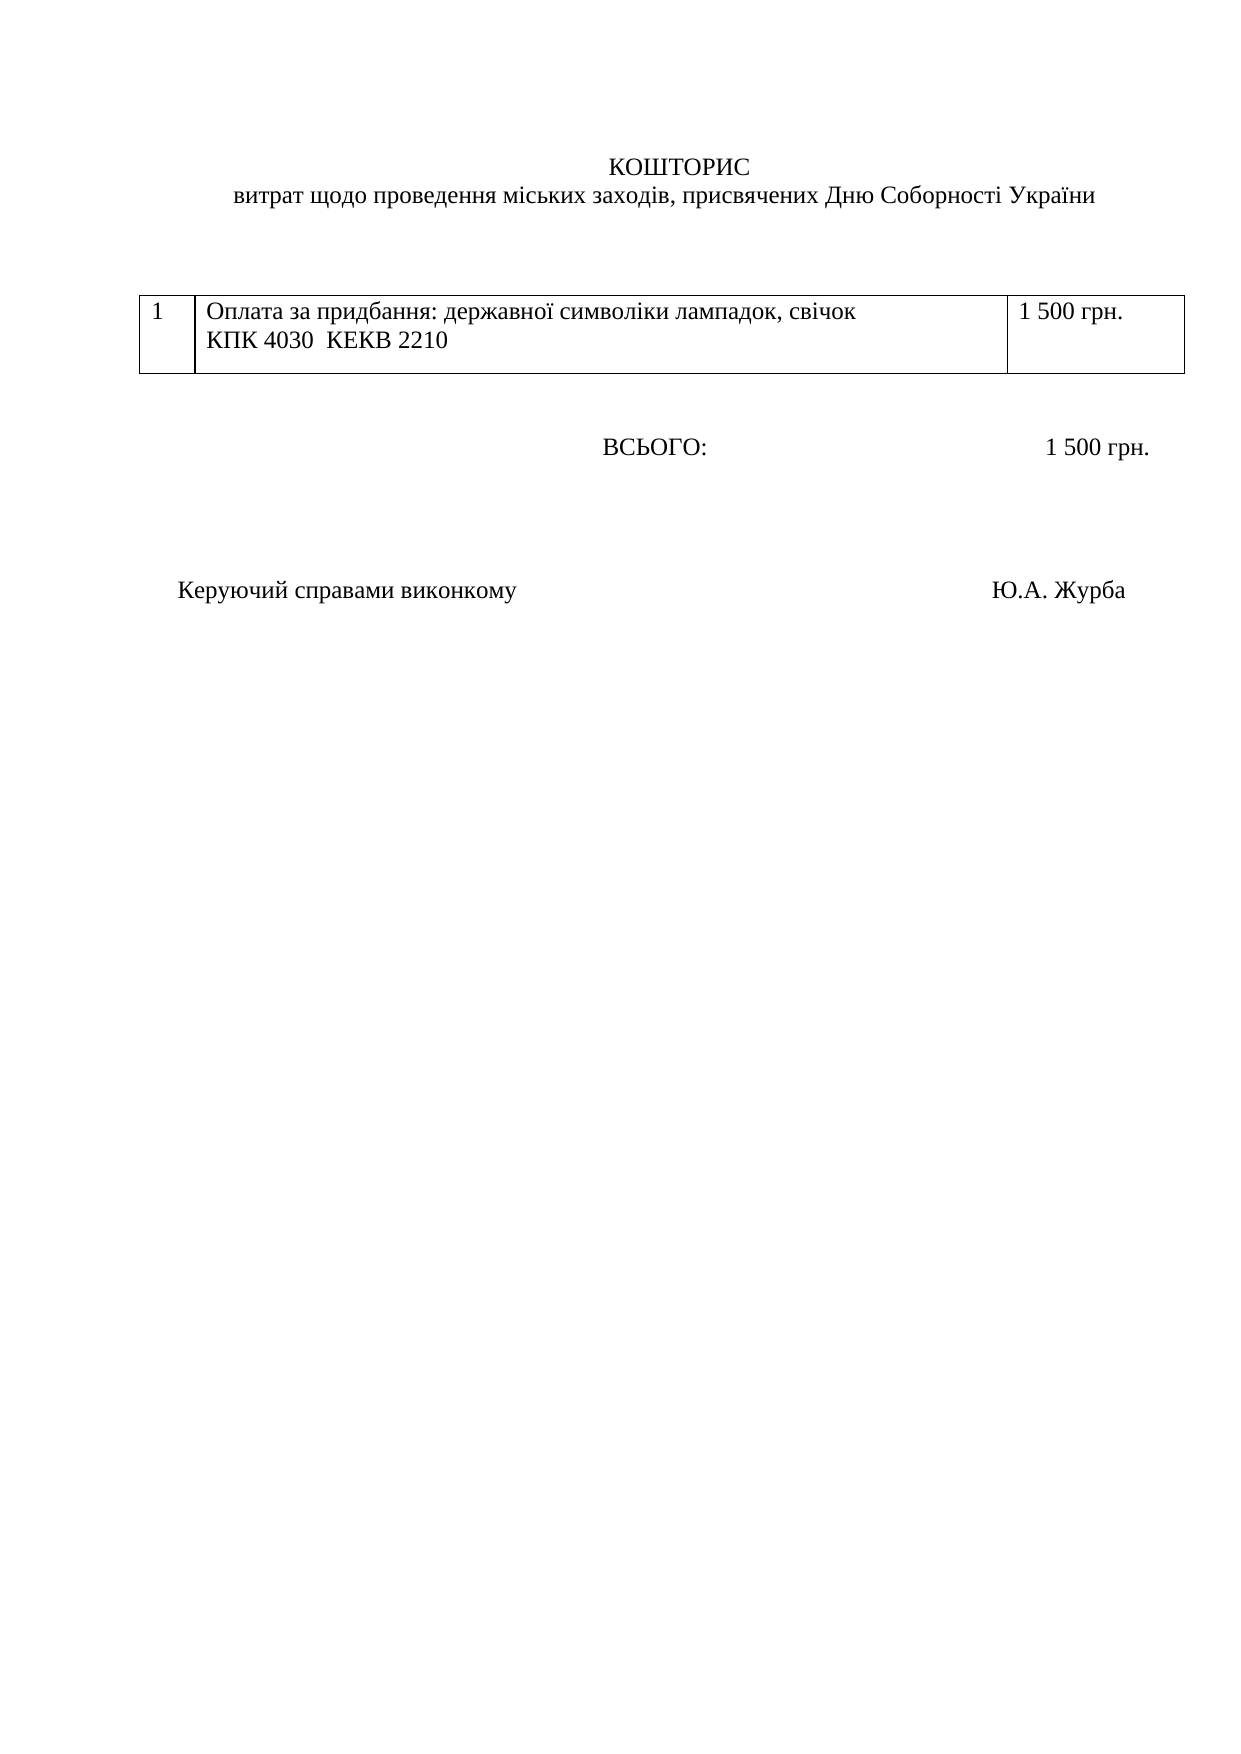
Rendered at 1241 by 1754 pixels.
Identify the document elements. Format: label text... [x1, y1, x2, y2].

text КОШТОРИС [207, 152, 1152, 180]
table_header 1 500 грн. [1008, 296, 1184, 373]
table_header 1 [140, 296, 194, 373]
text Керуючий справами виконкому Ю.А. Журба [177, 575, 1152, 604]
text ВСЬОГО: 1 500 грн. [177, 432, 1152, 460]
text витрат щодо проведення міських заходів, присвячених Дню Соборності України [177, 180, 1152, 209]
table_header Оплата за придбання: державної символіки лампадок, свічок КПК 4030 КЕКВ 2210 [196, 296, 1007, 373]
